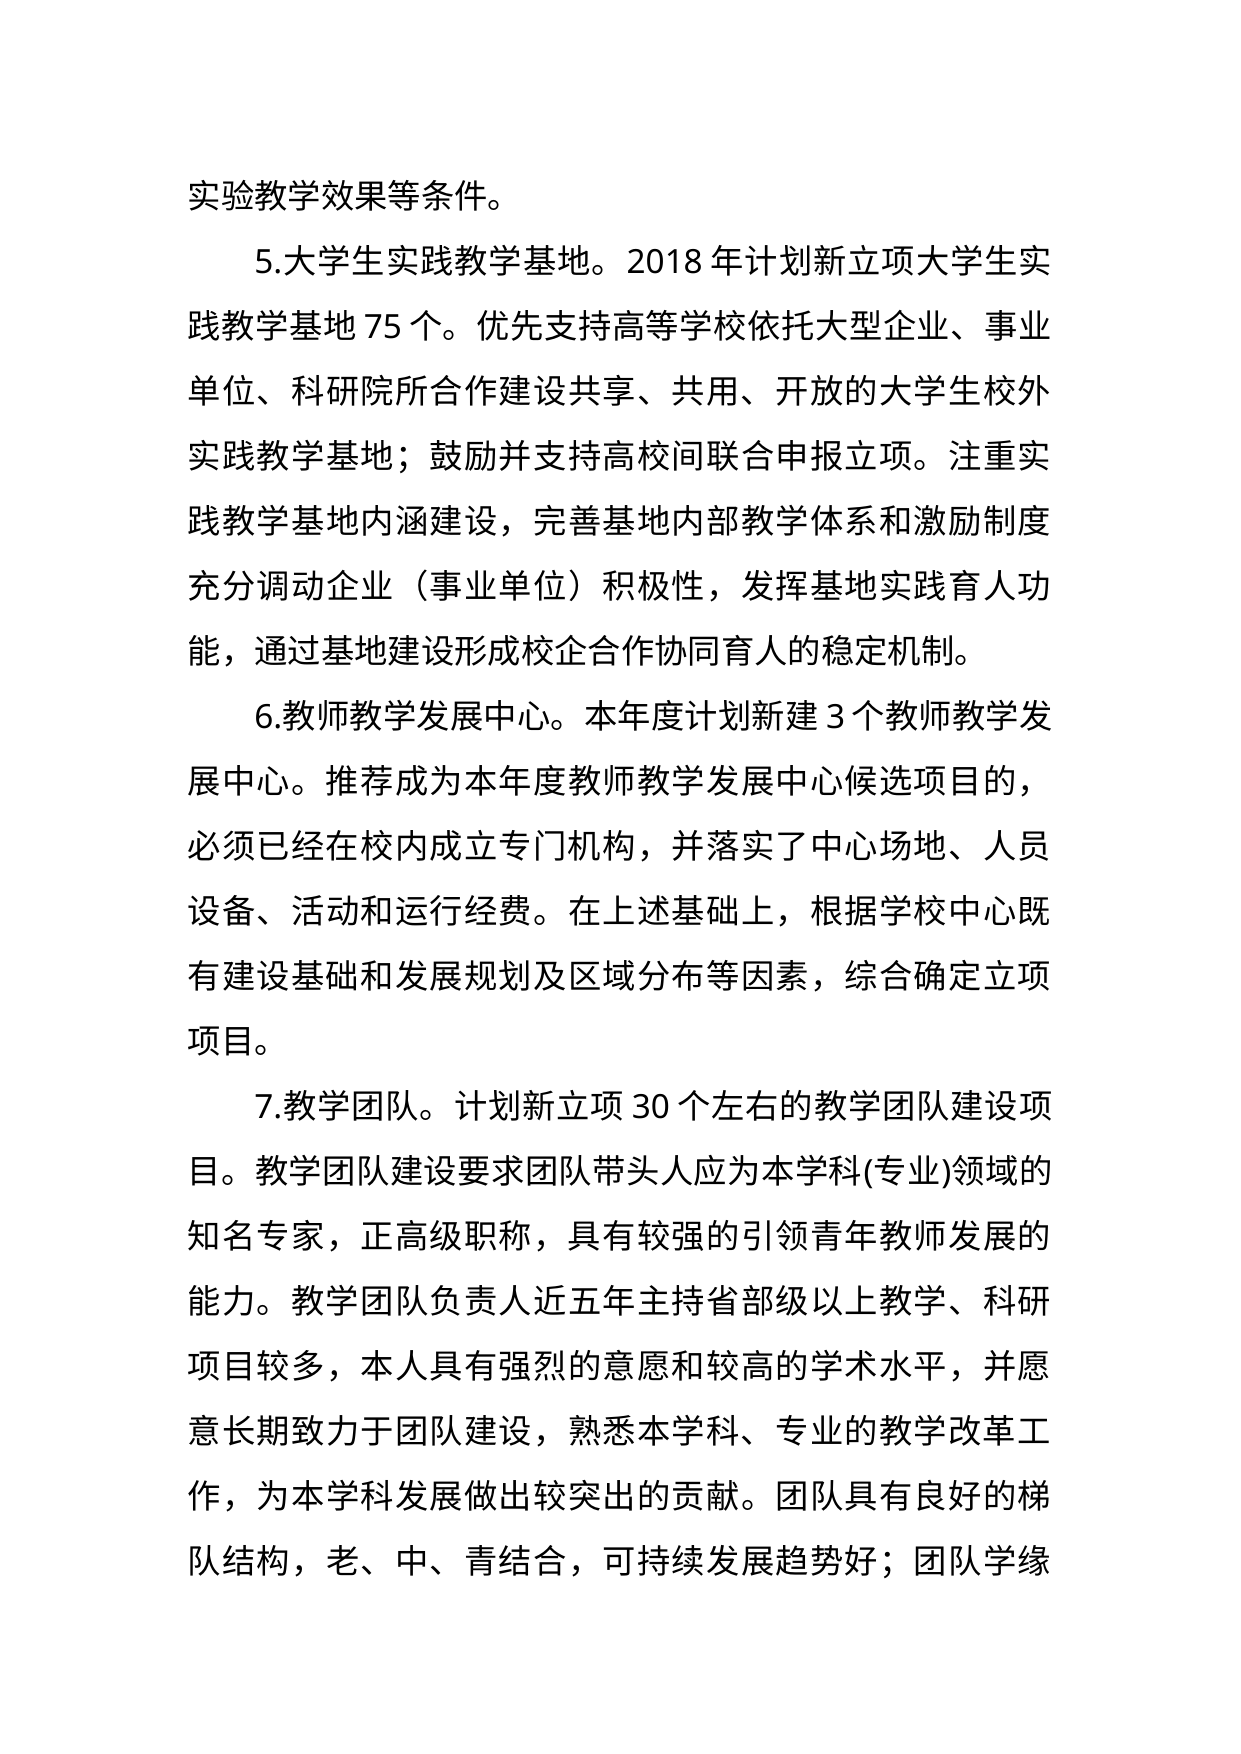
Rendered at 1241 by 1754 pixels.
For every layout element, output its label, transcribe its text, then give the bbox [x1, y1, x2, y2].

text 6.教师教学发展中心。本年度计划新建3个教师教学发展中心。推荐成为本年度教师教学发展中心候选项目的，必须已经在校内成立专门机构，并落实了中心场地、人员、设备、活动和运行经费。在上述基础上，根据学校中心既有建设基础和发展规划及区域分布等因素，综合确定立项项目。 [187, 682, 1053, 1072]
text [187, 1072, 1053, 1592]
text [187, 162, 1053, 227]
text 5.大学生实践教学基地。2018年计划新立项大学生实践教学基地75个。优先支持高等学校依托大型企业、事业单位、科研院所合作建设共享、共用、开放的大学生校外实践教学基地；鼓励并支持高校间联合申报立项。注重实践教学基地内涵建设，完善基地内部教学体系和激励制度，充分调动企业（事业单位）积极性，发挥基地实践育人功能，通过基地建设形成校企合作协同育人的稳定机制。 [187, 227, 1053, 682]
